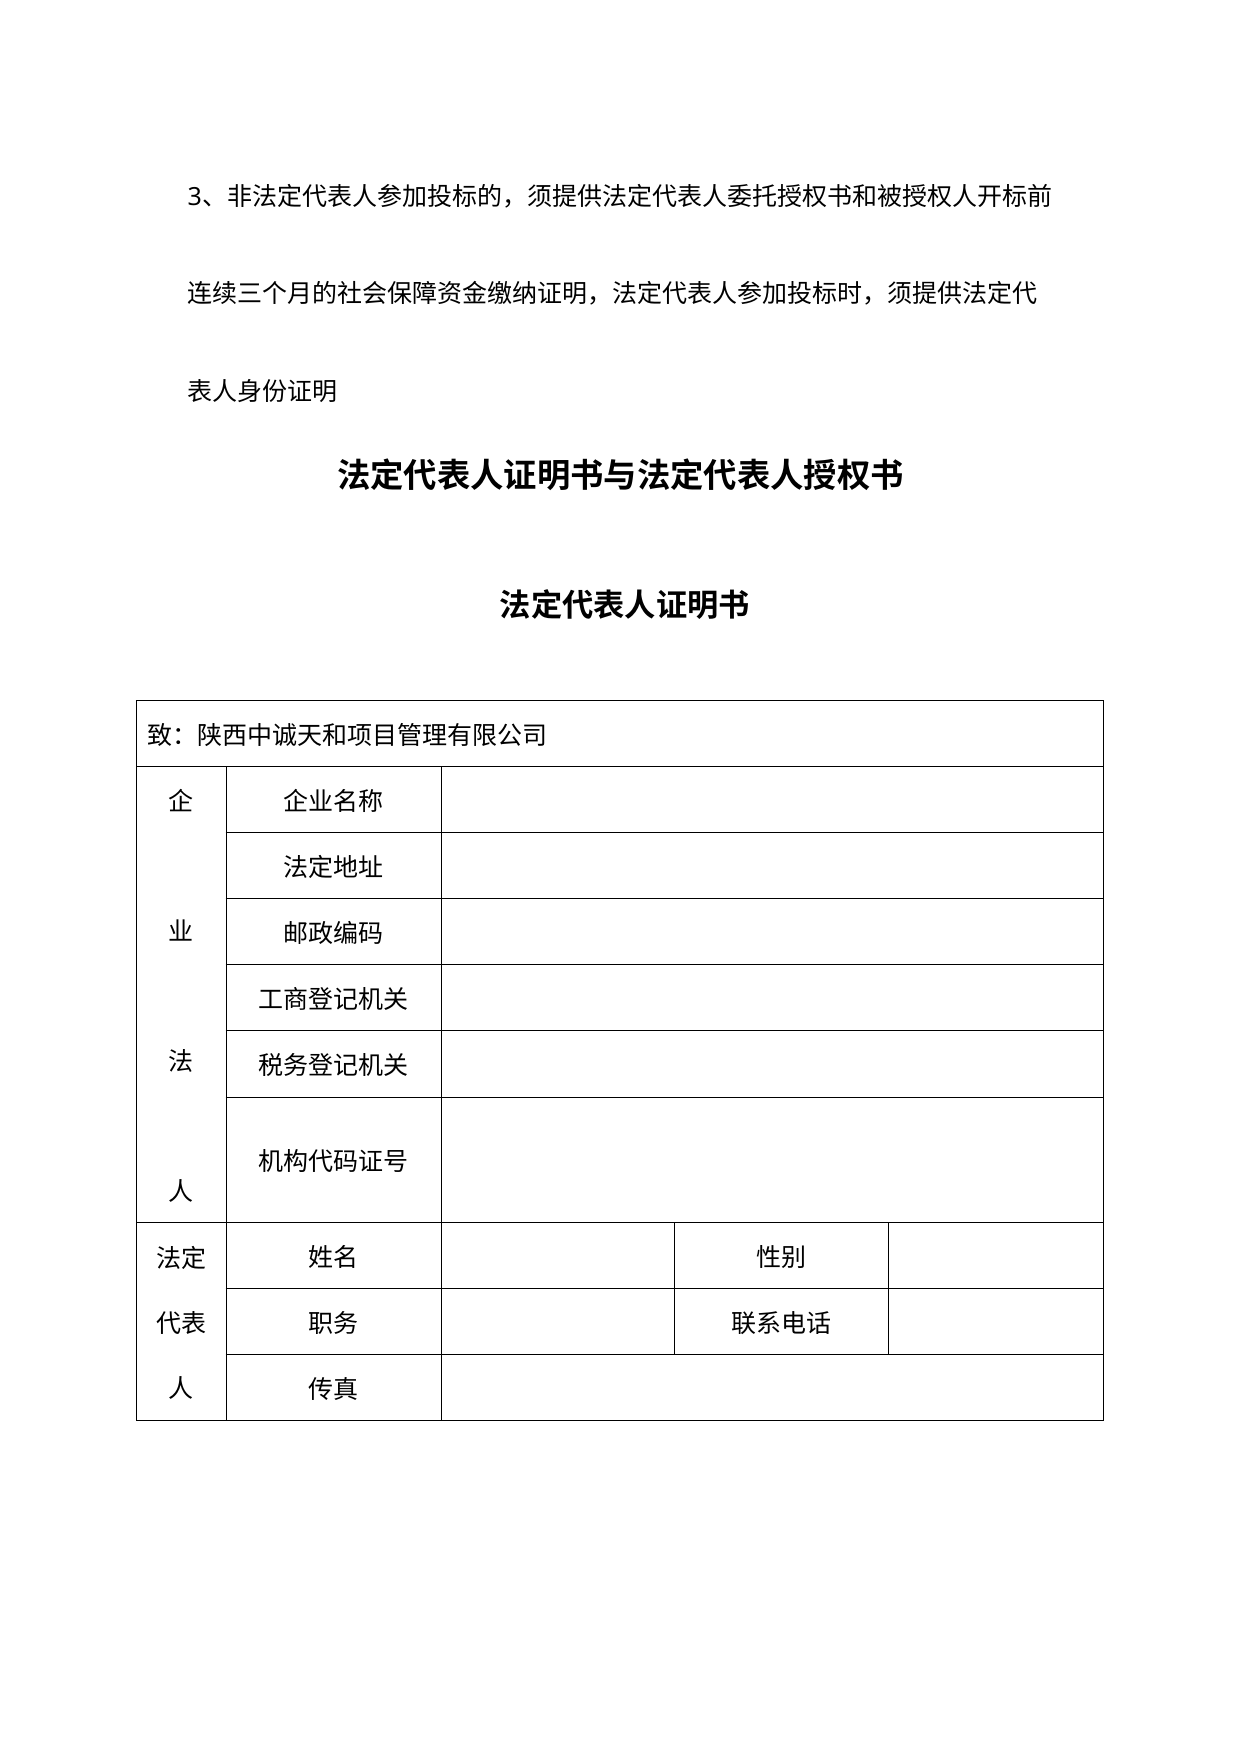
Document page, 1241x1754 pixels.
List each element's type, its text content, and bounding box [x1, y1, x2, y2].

table_cell 联系电话 [675, 1289, 888, 1354]
table_cell 企业名称 [227, 767, 441, 832]
table_cell 机构代码证号 [227, 1098, 441, 1222]
table_cell 职务 [227, 1289, 441, 1354]
text 法定代表人证明书与法定代表人授权书 [187, 440, 1053, 505]
table_cell [889, 1223, 1103, 1288]
table_cell 性别 [675, 1223, 888, 1288]
table_cell 邮政编码 [227, 899, 441, 964]
table_cell [442, 1098, 1103, 1222]
text 法定代表人证明书 [187, 570, 1053, 635]
table_cell 税务登记机关 [227, 1031, 441, 1097]
list 非法定代表人参加投标的，须提供法定代表人委托授权书和被授权人开标前连续三个月的社会保障资金缴纳证明，法定代表人参加投标时，须提供法定代表人身份证明 [187, 162, 1053, 422]
table_cell [442, 1289, 674, 1354]
table_header 致：陕西中诚天和项目管理有限公司 [137, 701, 1103, 766]
table_cell [442, 965, 1103, 1030]
table_cell 法定地址 [227, 833, 441, 898]
table_cell [442, 833, 1103, 898]
table_cell 传真 [227, 1355, 441, 1420]
table_cell 企 业 法 人 [137, 767, 226, 1222]
table_cell 法定代表人 [137, 1223, 226, 1420]
table_cell [889, 1289, 1103, 1354]
table_cell [442, 1355, 1103, 1420]
table_cell 姓名 [227, 1223, 441, 1288]
table_cell [442, 767, 1103, 832]
table_cell [442, 899, 1103, 964]
table_cell [442, 1223, 674, 1288]
table_cell 工商登记机关 [227, 965, 441, 1030]
table_cell [442, 1031, 1103, 1097]
